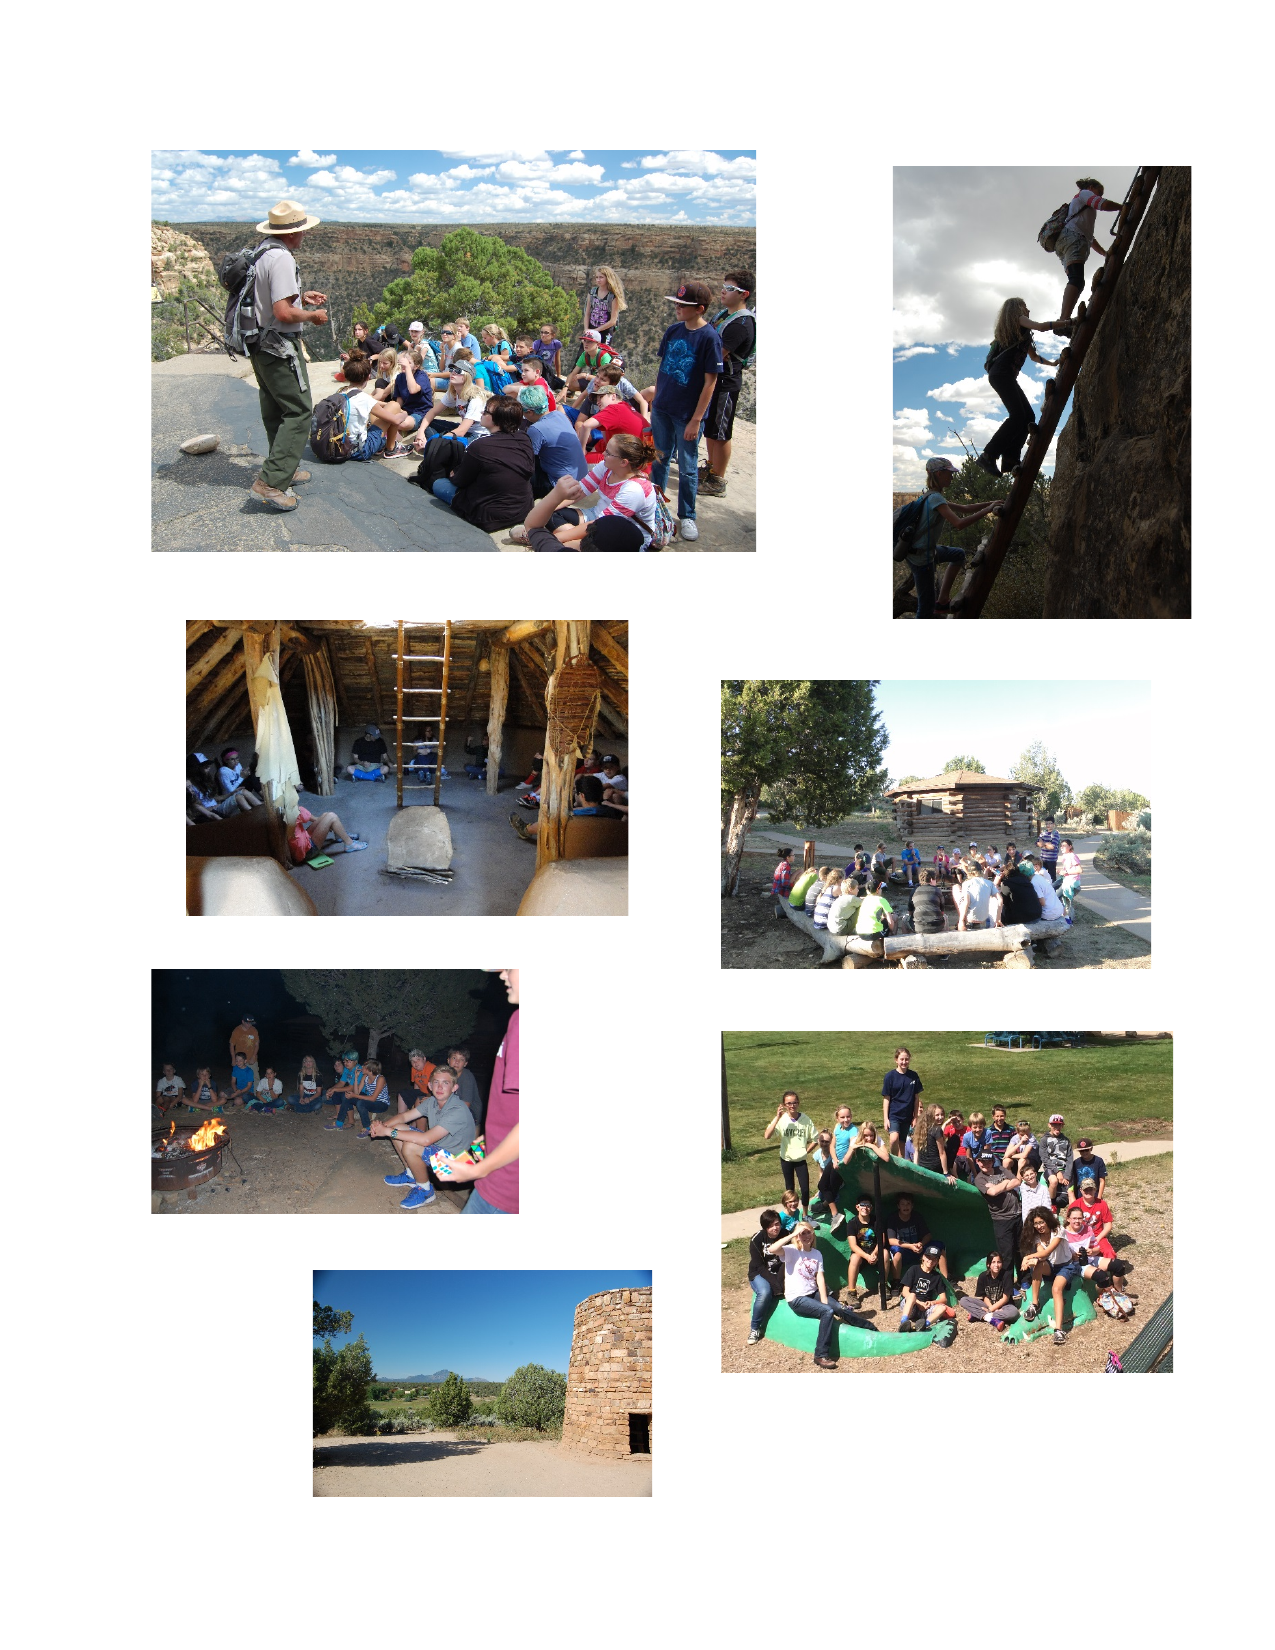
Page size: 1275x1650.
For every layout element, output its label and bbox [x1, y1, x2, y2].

picture [720, 1031, 1173, 1372]
picture [891, 166, 1192, 616]
picture [150, 150, 756, 550]
picture [150, 969, 519, 1213]
picture [311, 1270, 652, 1496]
picture [184, 620, 628, 915]
picture [719, 680, 1152, 968]
